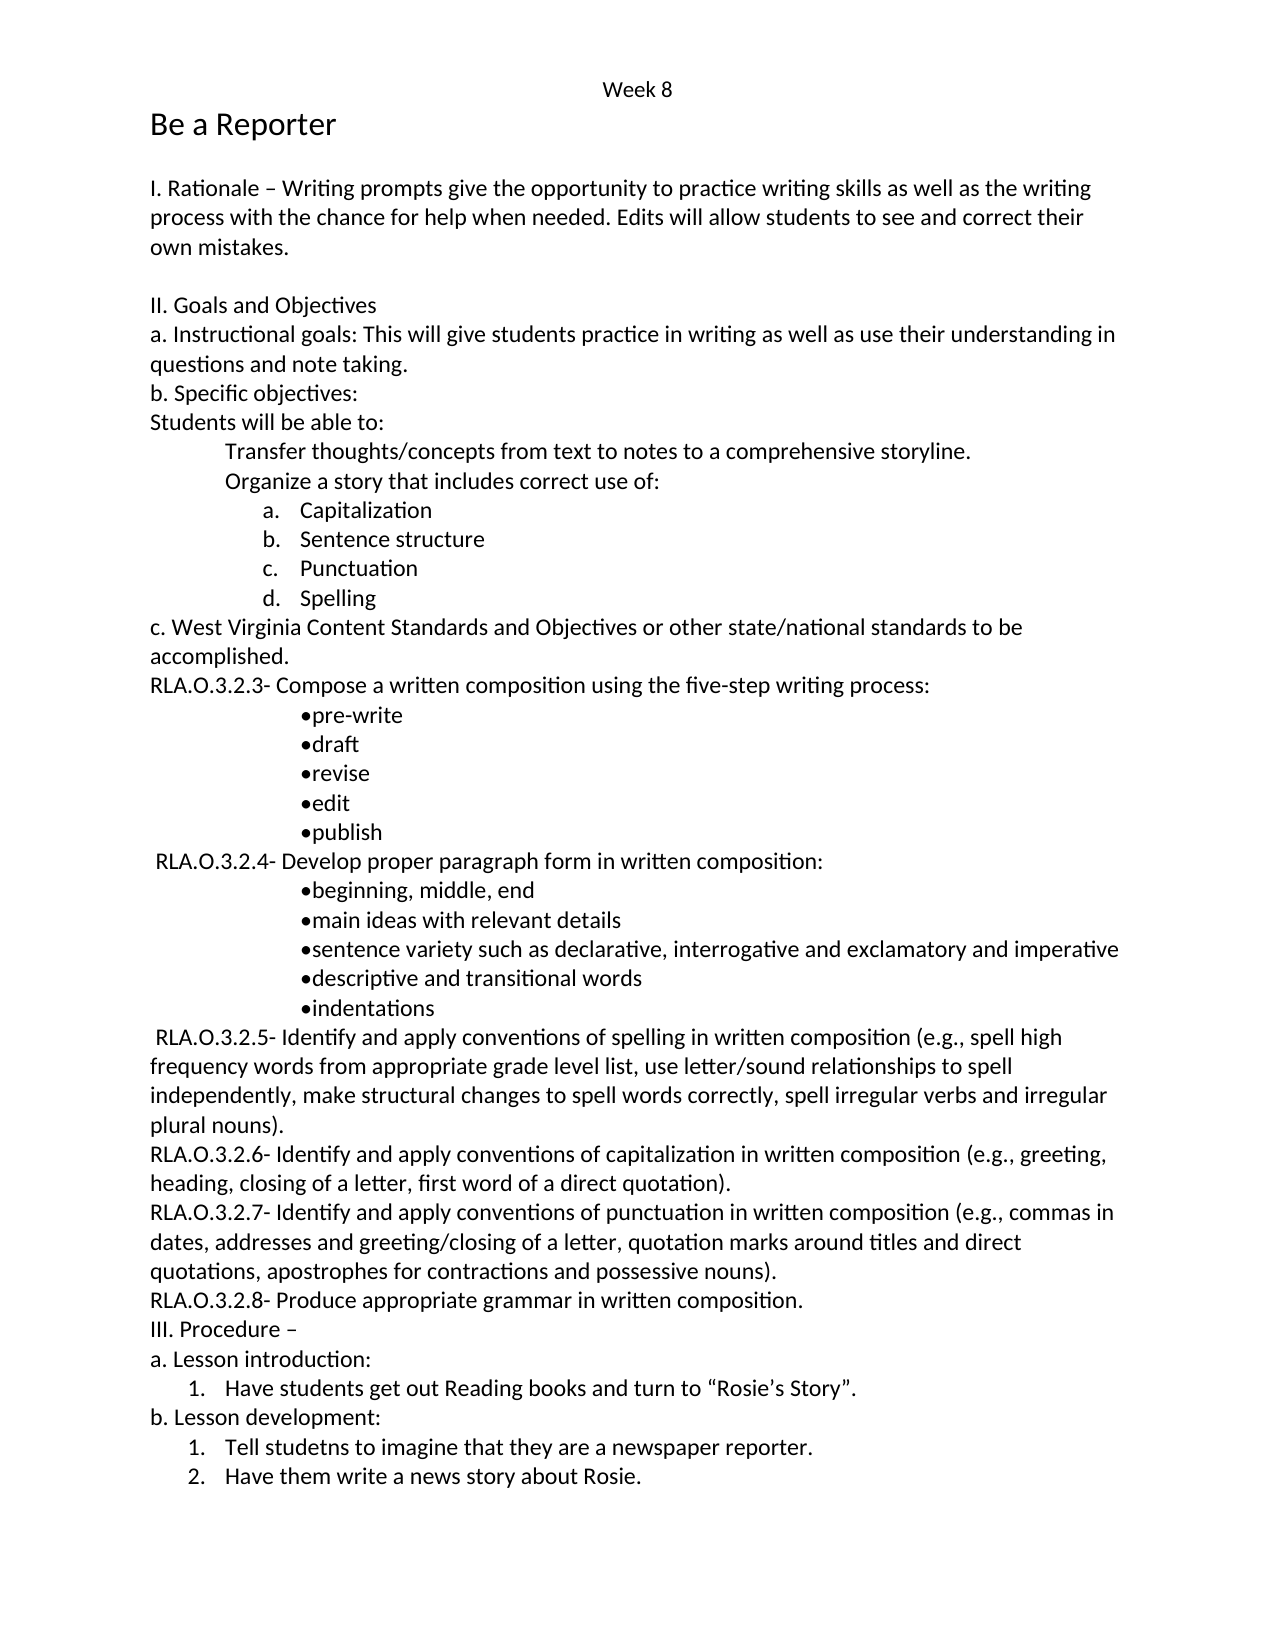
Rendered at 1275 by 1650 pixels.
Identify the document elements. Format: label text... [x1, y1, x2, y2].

text RLA.O.3.2.6- Identify and apply conventions of capitalization in written composition (e.g., greeting, heading, closing of a letter, first word of a direct quotation). [150, 1139, 1125, 1197]
text RLA.O.3.2.8- Produce appropriate grammar in written composition. [150, 1285, 1125, 1314]
text b. Lesson development: [150, 1402, 1125, 1432]
text III. Procedure – [150, 1314, 1125, 1344]
text •sentence variety such as declarative, interrogative and exclamatory and imperative [300, 934, 1125, 963]
text •draft [300, 729, 1125, 758]
text II. Goals and Objectives [150, 290, 1125, 319]
text •revise [300, 758, 1125, 788]
list Sentence structure [262, 524, 1125, 553]
text b. Specific objectives: [150, 378, 1125, 407]
text c. West Virginia Content Standards and Objectives or other state/national standards to be accomplished. [150, 612, 1125, 671]
text RLA.O.3.2.5- Identify and apply conventions of spelling in written composition (e.g., spell high frequency words from appropriate grade level list, use letter/sound relationships to spell independently, make structural changes to spell words correctly, spell irregular verbs and irregular plural nouns). [150, 1022, 1125, 1139]
text •beginning, middle, end [300, 876, 1125, 905]
text •main ideas with relevant details [300, 905, 1125, 934]
text RLA.O.3.2.3- Compose a written composition using the five-step writing process: [150, 671, 1125, 700]
text Organize a story that includes correct use of: [150, 466, 1125, 495]
list Capitalization [262, 495, 1125, 524]
list Have students get out Reading books and turn to “Rosie’s Story”. [187, 1373, 1125, 1402]
list Punctuation [262, 553, 1125, 583]
text a. Instructional goals: This will give students practice in writing as well as use their understanding in questions and note taking. [150, 319, 1125, 378]
text •edit [300, 788, 1125, 817]
text •publish [300, 817, 1125, 846]
text •indentations [300, 993, 1125, 1022]
list Tell studetns to imagine that they are a newspaper reporter. [187, 1432, 1125, 1461]
text Be a Reporter [150, 103, 1125, 144]
text •pre-write [300, 700, 1125, 729]
text Transfer thoughts/concepts from text to notes to a comprehensive storyline. [150, 436, 1125, 466]
text •descriptive and transitional words [300, 963, 1125, 993]
list Have them write a news story about Rosie. [187, 1461, 1125, 1490]
text RLA.O.3.2.7- Identify and apply conventions of punctuation in written composition (e.g., commas in dates, addresses and greeting/closing of a letter, quotation marks around titles and direct quotations, apostrophes for contractions and possessive nouns). [150, 1197, 1125, 1285]
list Spelling [262, 583, 1125, 612]
text a. Lesson introduction: [150, 1344, 1125, 1373]
text RLA.O.3.2.4- Develop proper paragraph form in written composition: [150, 846, 1125, 876]
text Students will be able to: [150, 407, 1125, 436]
text I. Rationale – Writing prompts give the opportunity to practice writing skills as well as the writing process with the chance for help when needed. Edits will allow students to see and correct their own mistakes. [150, 173, 1125, 261]
